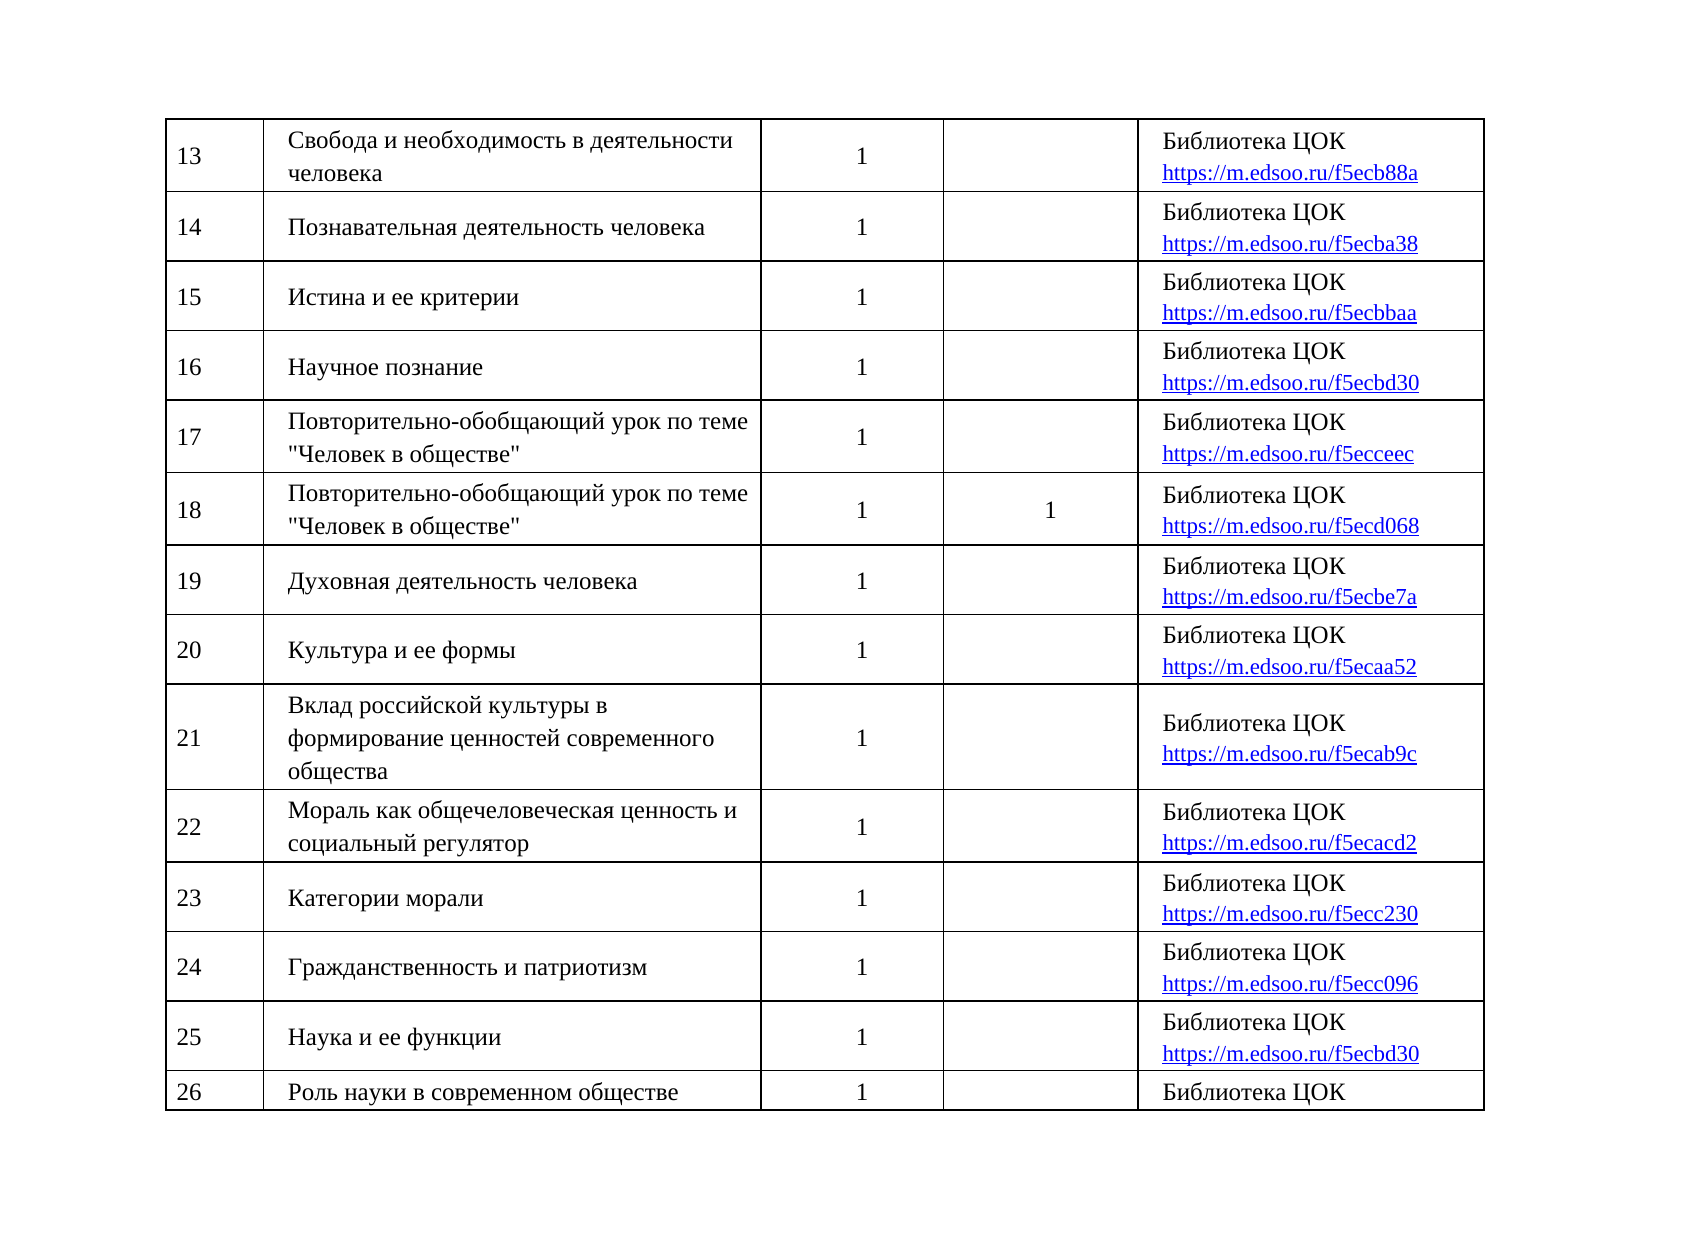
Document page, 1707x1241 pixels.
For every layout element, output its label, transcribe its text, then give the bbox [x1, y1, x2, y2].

table_cell Категории морали [264, 863, 760, 931]
table_cell [944, 863, 1137, 931]
table_cell Научное познание [264, 331, 760, 399]
table_cell 1 [762, 1071, 943, 1109]
table_cell Библиотека ЦОК https://m.edsoo.ru/f5ecbbaa [1139, 262, 1483, 330]
table_cell Библиотека ЦОК https://m.edsoo.ru/f5ecd068 [1139, 473, 1483, 544]
table_cell Мораль как общечеловеческая ценность и социальный регулятор [264, 790, 760, 861]
table_cell Культура и ее формы [264, 615, 760, 683]
table_cell Библиотека ЦОК https://m.edsoo.ru/f5ecab9c [1139, 685, 1483, 789]
table_cell 1 [762, 546, 943, 614]
table_cell 1 [762, 790, 943, 861]
table_cell 1 [762, 192, 943, 260]
table_cell Библиотека ЦОК https://m.edsoo.ru/f5ecbe7a [1139, 546, 1483, 614]
table_cell 15 [167, 262, 263, 330]
table_cell Духовная деятельность человека [264, 546, 760, 614]
table_cell Библиотека ЦОК https://m.edsoo.ru/f5ecb88a [1139, 120, 1483, 191]
table_cell 18 [167, 473, 263, 544]
table_cell 22 [167, 790, 263, 861]
table_cell [944, 1002, 1137, 1070]
table_cell Библиотека ЦОК https://m.edsoo.ru/f5ecbd30 [1139, 331, 1483, 399]
table_cell 24 [167, 932, 263, 1000]
table_cell Истина и ее критерии [264, 262, 760, 330]
table_cell 14 [167, 192, 263, 260]
table_cell Познавательная деятельность человека [264, 192, 760, 260]
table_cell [1139, 1071, 1483, 1109]
table_cell 1 [762, 473, 943, 544]
table_cell 1 [762, 401, 943, 472]
table_cell 17 [167, 401, 263, 472]
table_cell Библиотека ЦОК https://m.edsoo.ru/f5ecba38 [1139, 192, 1483, 260]
table_cell [944, 331, 1137, 399]
table_cell [944, 262, 1137, 330]
table_cell Свобода и необходимость в деятельности человека [264, 120, 760, 191]
table_cell Повторительно-обобщающий урок по теме "Человек в обществе" [264, 401, 760, 472]
table_cell 1 [762, 932, 943, 1000]
table_cell 19 [167, 546, 263, 614]
table_cell [944, 615, 1137, 683]
table_cell 1 [944, 473, 1137, 544]
table_cell 25 [167, 1002, 263, 1070]
table_cell 1 [762, 262, 943, 330]
table_cell Библиотека ЦОК https://m.edsoo.ru/f5ecaa52 [1139, 615, 1483, 683]
table_cell 23 [167, 863, 263, 931]
table_cell [944, 685, 1137, 789]
table_cell Повторительно-обобщающий урок по теме "Человек в обществе" [264, 473, 760, 544]
table_cell Наука и ее функции [264, 1002, 760, 1070]
table_cell 1 [762, 615, 943, 683]
table_cell [944, 1071, 1137, 1109]
table_cell Гражданственность и патриотизм [264, 932, 760, 1000]
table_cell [264, 1071, 760, 1109]
table_cell 20 [167, 615, 263, 683]
table_cell 13 [167, 120, 263, 191]
table_cell 1 [762, 685, 943, 789]
table_cell 1 [762, 1002, 943, 1070]
table_cell Вклад российской культуры в формирование ценностей современного общества [264, 685, 760, 789]
table_cell 21 [167, 685, 263, 789]
table_cell [944, 546, 1137, 614]
table_cell Библиотека ЦОК https://m.edsoo.ru/f5ecc096 [1139, 932, 1483, 1000]
table_cell 1 [762, 863, 943, 931]
table_cell 26 [167, 1071, 263, 1109]
table_cell [944, 790, 1137, 861]
table_cell [944, 192, 1137, 260]
table_cell Библиотека ЦОК https://m.edsoo.ru/f5ecc230 [1139, 863, 1483, 931]
table_cell Библиотека ЦОК https://m.edsoo.ru/f5ecacd2 [1139, 790, 1483, 861]
table_cell Библиотека ЦОК https://m.edsoo.ru/f5ecceec [1139, 401, 1483, 472]
table_cell [944, 120, 1137, 191]
table_cell 1 [762, 120, 943, 191]
table_cell 16 [167, 331, 263, 399]
table_cell [944, 401, 1137, 472]
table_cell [1139, 1002, 1483, 1070]
table_cell 1 [762, 331, 943, 399]
table_cell [944, 932, 1137, 1000]
